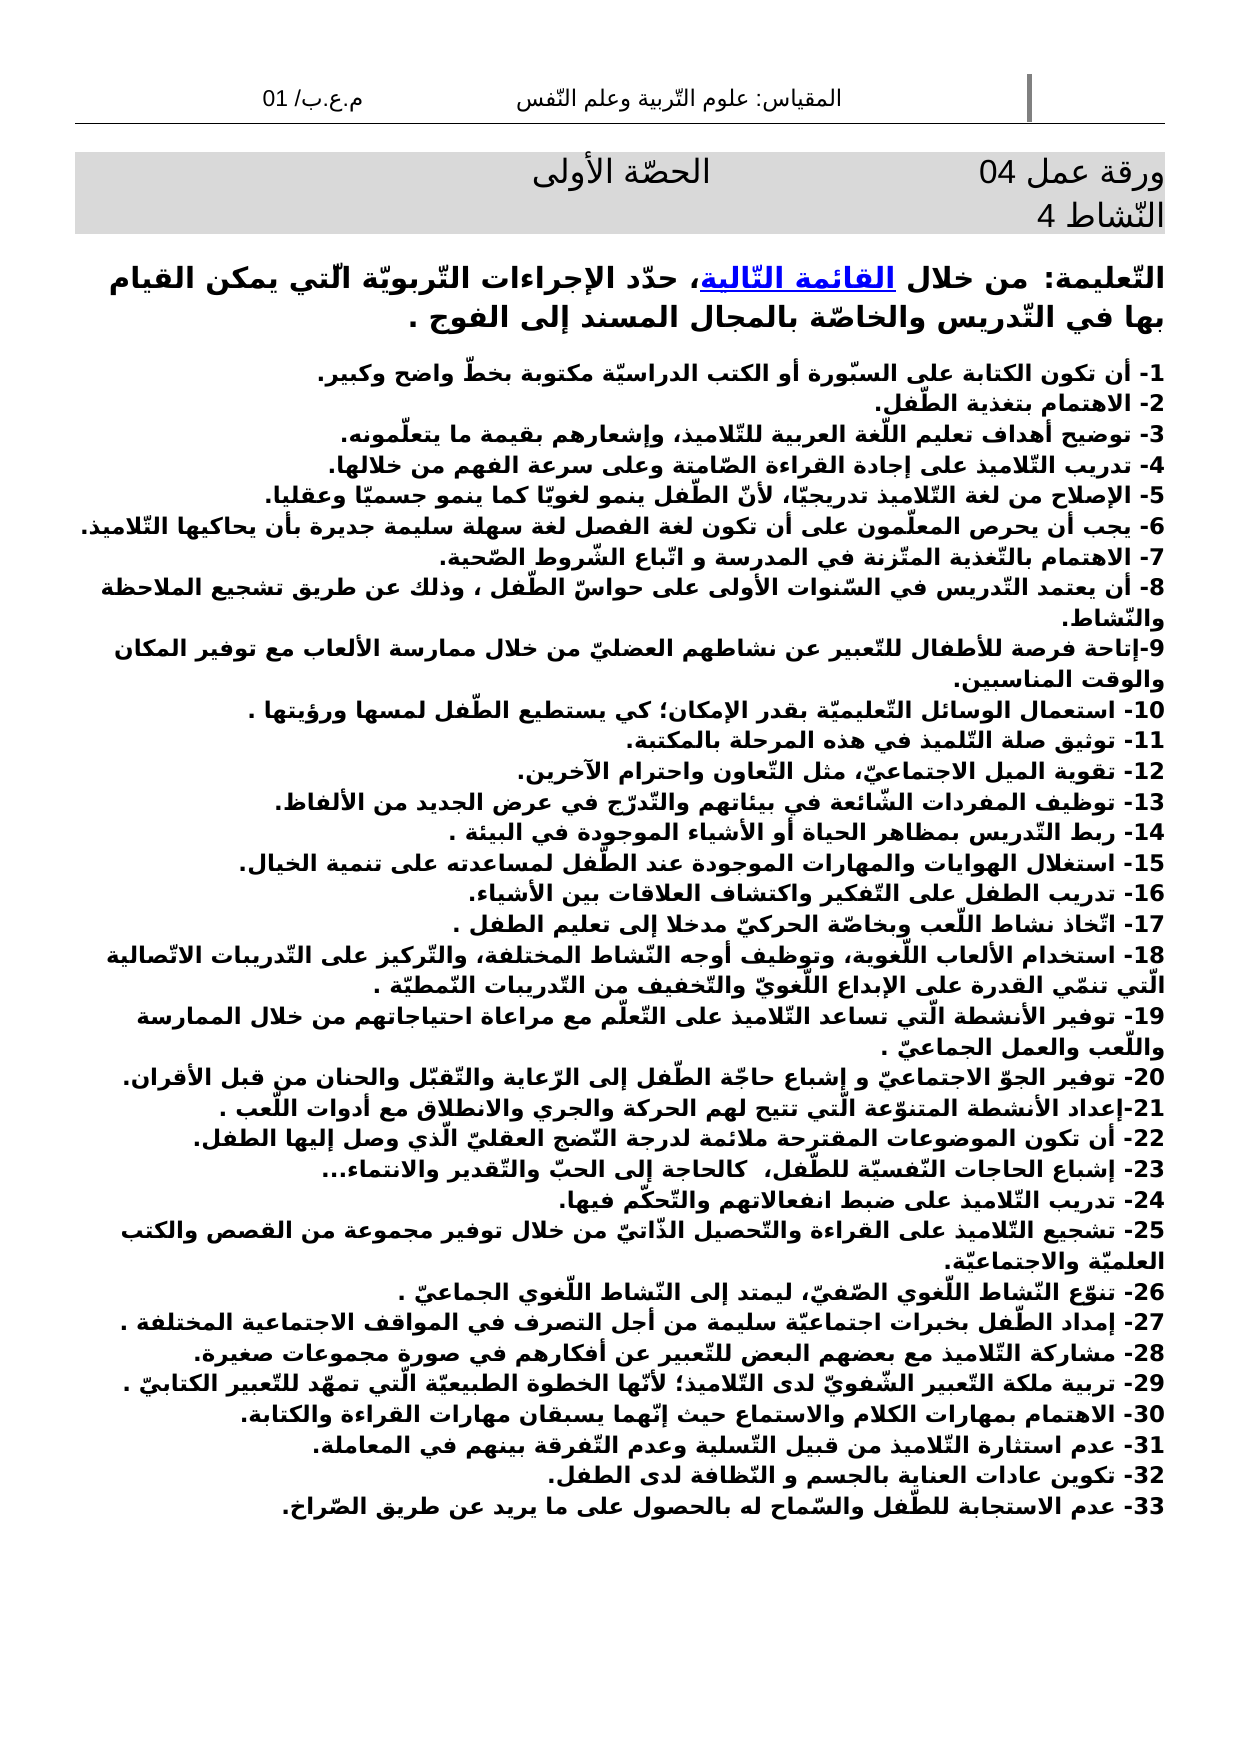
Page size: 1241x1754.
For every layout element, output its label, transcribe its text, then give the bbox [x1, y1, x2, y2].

text 29- تربية ملكة التّعبير الشّفويّ لدى التّلاميذ؛ لأنّها الخطوة الطبيعيّة الّتي تمهّد للتّعبير الكتابيّ . [75, 1371, 1165, 1397]
text التّعليمة: من خلال القائمة التّالية، حدّد الإجراءات التّربويّة الّتي يمكن القيام بها في التّدريس والخاصّة بالمجال المسند إلى الفوج . [75, 261, 1165, 334]
text 1- أن تكون الكتابة على السبّورة أو الكتب الدراسيّة مكتوبة بخطّ واضح وكبير. 2- الاهتمام بتغذية الطّفل. 3- توضيح أهداف تعليم اللّغة العربية للتّلاميذ، وإشعارهم بقيمة ما يتعلّمونه. 4- تدريب التّلاميذ على إجادة القراءة الصّامتة وعلى سرعة الفهم من خلالها. 5- الإصلاح من لغة التّلاميذ تدريجيّا، لأنّ الطّفل ينمو لغويّا كما ينمو جسميّا وعقليا. 6- يجب أن يحرص المعلّمون على أن تكون لغة الفصل لغة سهلة سليمة جديرة بأن يحاكيها التّلاميذ. 7- الاهتمام بالتّغذية المتّزنة في المدرسة و اتّباع الشّروط الصّحية. [75, 360, 1165, 570]
text 30- الاهتمام بمهارات الكلام والاستماع حيث إنّهما يسبقان مهارات القراءة والكتابة. 31- عدم استثارة التّلاميذ من قبيل التّسلية وعدم التّفرقة بينهم في المعاملة. 32- تكوين عادات العناية بالجسم و النّظافة لدى الطفل. 33- عدم الاستجابة للطّفل والسّماح له بالحصول على ما يريد عن طريق الصّراخ. [75, 1401, 1165, 1520]
text 17- اتّخاذ نشاط اللّعب وبخاصّة الحركيّ مدخلا إلى تعليم الطفل . 18- استخدام الألعاب اللّغوية، وتوظيف أوجه النّشاط المختلفة، والتّركيز على التّدريبات الاتّصالية الّتي تنمّي القدرة على الإبداع اللّغويّ والتّخفيف من التّدريبات النّمطيّة . [75, 911, 1165, 999]
text 13- توظيف المفردات الشّائعة في بيئاتهم والتّدرّج في عرض الجديد من الألفاظ. 14- ربط التّدريس بمظاهر الحياة أو الأشياء الموجودة في البيئة . 15- استغلال الهوايات والمهارات الموجودة عند الطّفل لمساعدته على تنمية الخيال. [75, 789, 1165, 877]
text 23- إشباع الحاجات النّفسيّة للطّفل، كالحاجة إلى الحبّ والتّقدير والانتماء... 24- تدريب التّلاميذ على ضبط انفعالاتهم والتّحكّم فيها. 25- تشجيع التّلاميذ على القراءة والتّحصيل الذّاتيّ من خلال توفير مجموعة من القصص والكتب العلميّة والاجتماعيّة. 26- تنوّع النّشاط اللّغوي الصّفيّ، ليمتد إلى النّشاط اللّغوي الجماعيّ . 27- إمداد الطّفل بخبرات اجتماعيّة سليمة من أجل التصرف في المواقف الاجتماعية المختلفة . 28- مشاركة التّلاميذ مع بعضهم البعض للتّعبير عن أفكارهم في صورة مجموعات صغيرة. [75, 1156, 1165, 1367]
text 8- أن يعتمد التّدريس في السّنوات الأولى على حواسّ الطّفل ، وذلك عن طريق تشجيع الملاحظة والنّشاط. [75, 574, 1165, 632]
text 16- تدريب الطفل على التّفكير واكتشاف العلاقات بين الأشياء. [75, 881, 1165, 907]
text 22- أن تكون الموضوعات المقترحة ملائمة لدرجة النّضج العقليّ الّذي وصل إليها الطفل. [75, 1126, 1165, 1152]
text 19- توفير الأنشطة الّتي تساعد التّلاميذ على التّعلّم مع مراعاة احتياجاتهم من خلال الممارسة واللّعب والعمل الجماعيّ . 20- توفير الجوّ الاجتماعيّ و إشباع حاجّة الطّفل إلى الرّعاية والتّقبّل والحنان من قبل الأقران. [75, 1003, 1165, 1091]
text ورقة عمل 04 الحصّة الأولى النّشاط 4 [75, 152, 1165, 234]
text 21-إعداد الأنشطة المتنوّعة الّتي تتيح لهم الحركة والجري والانطلاق مع أدوات اللّعب . [75, 1095, 1165, 1122]
text 9-إتاحة فرصة للأطفال للتّعبير عن نشاطهم العضليّ من خلال ممارسة الألعاب مع توفير المكان والوقت المناسبين. 10- استعمال الوسائل التّعليميّة بقدر الإمكان؛ كي يستطيع الطّفل لمسها ورؤيتها . 11- توثيق صلة التّلميذ في هذه المرحلة بالمكتبة. [75, 636, 1165, 754]
text 12- تقوية الميل الاجتماعيّ، مثل التّعاون واحترام الآخرين. [75, 758, 1165, 785]
